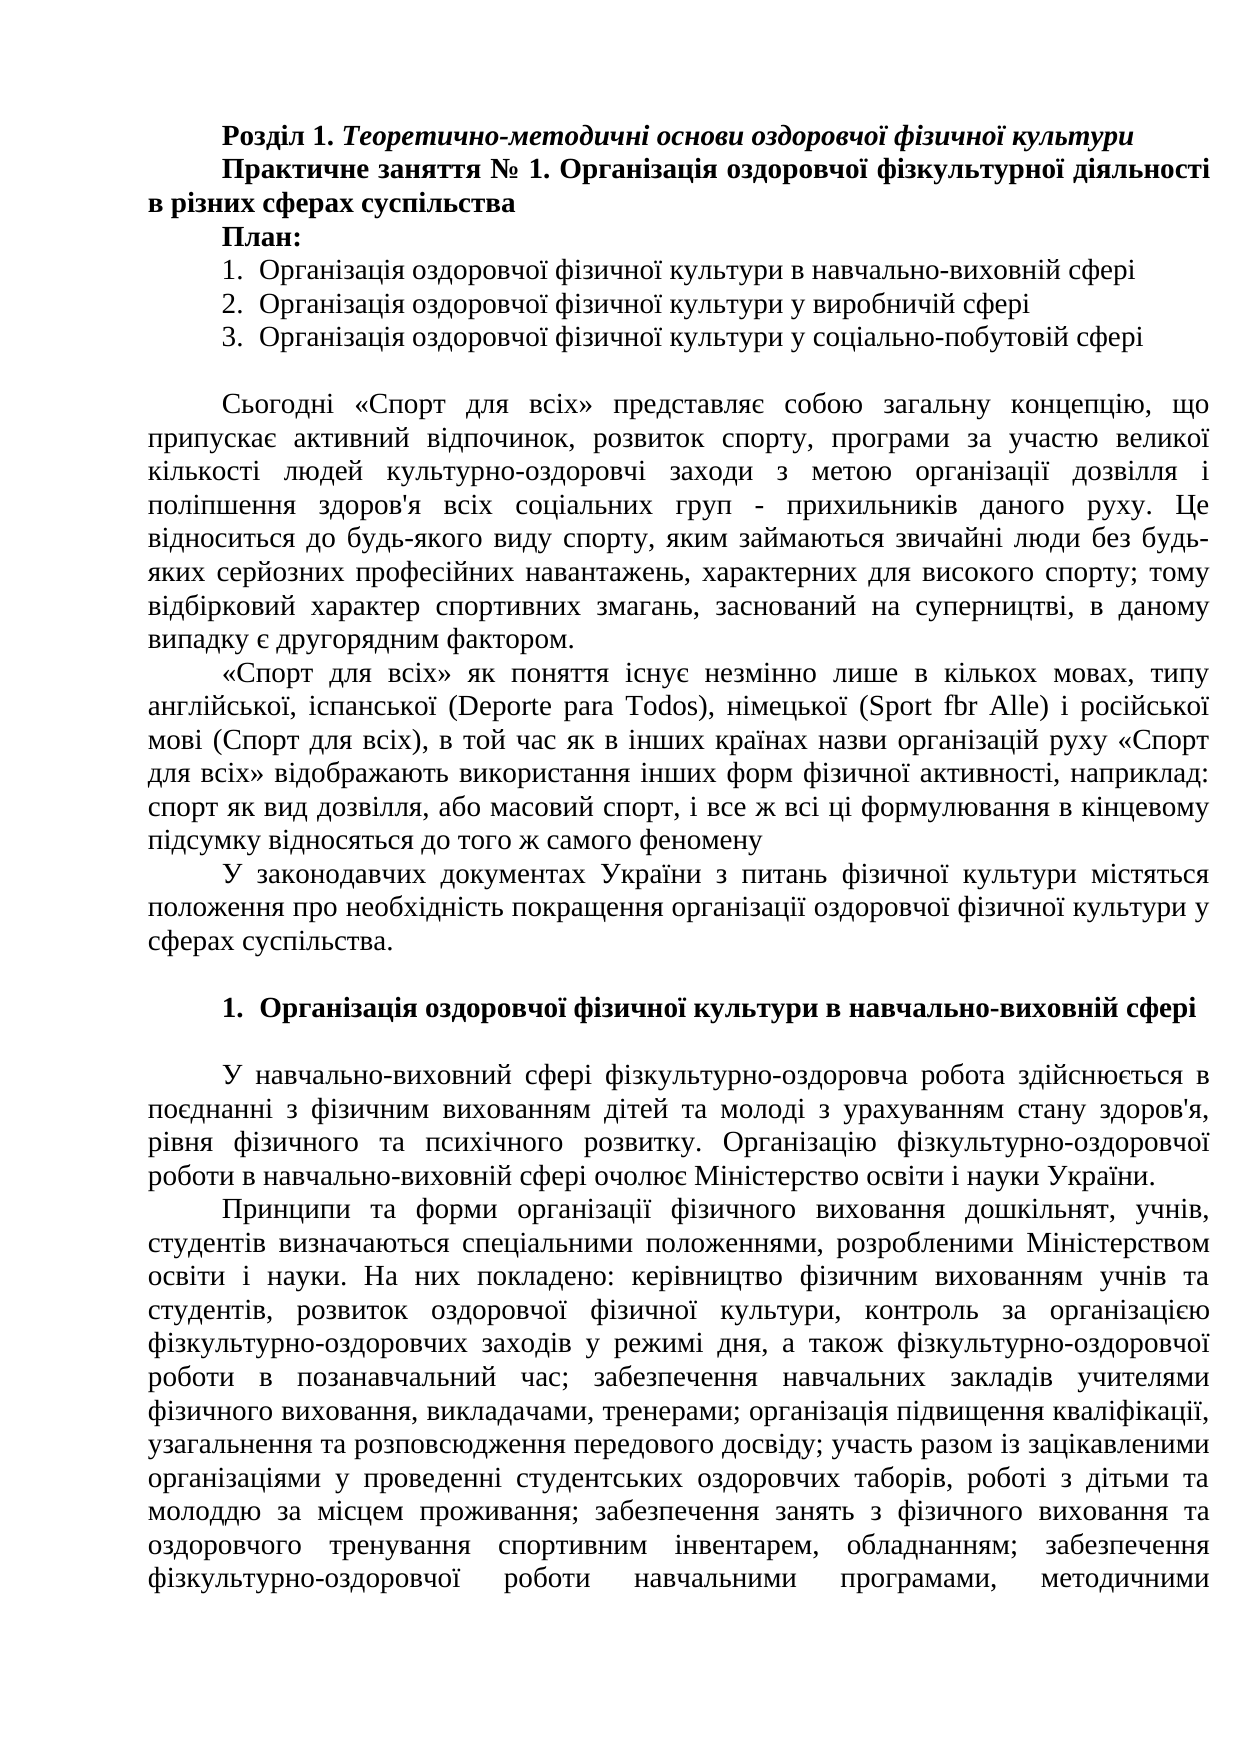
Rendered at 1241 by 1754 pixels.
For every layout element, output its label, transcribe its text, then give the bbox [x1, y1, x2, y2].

list Організація оздоровчої фізичної культури в навчально-виховній сфері [221, 252, 1211, 286]
text «Спорт для всіх» як поняття існує незмінно лише в кількох мовах, типу англійської, іспанської (Deporte para Todos), німецької (Sport fbr Alle) і російської мові (Спорт для всіх), в той час як в інших країнах назви організацій руху «Спорт для всіх» відображають використання інших форм фізичної активності, наприклад: спорт як вид дозвілля, або масовий спорт, і все ж всі ці формулювання в кінцевому підсумку відносяться до того ж самого феномену [148, 655, 1211, 856]
text Практичне заняття № 1. Організація оздоровчої фізкультурної діяльності в різних сферах суспільства [148, 152, 1211, 219]
list Організація оздоровчої фізичної культури у соціально-побутовій сфері [221, 319, 1211, 353]
text У навчально-виховний сфері фізкультурно-оздоровча робота здійснюється в поєднанні з фізичним вихованням дітей та молоді з урахуванням стану здоров'я, рівня фізичного та психічного розвитку. Організацію фізкультурно-оздоровчої роботи в навчально-виховній сфері очолює Міністерство освіти і науки України. [148, 1057, 1211, 1191]
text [148, 1191, 1211, 1594]
text У законодавчих документах України з питань фізичної культури містяться положення про необхідність покращення організації оздоровчої фізичної культури у сферах суспільства. [148, 856, 1211, 957]
list Організація оздоровчої фізичної культури у виробничій сфері [221, 286, 1211, 319]
list Організація оздоровчої фізичної культури в навчально-виховній сфері [222, 990, 1211, 1024]
text Розділ 1. Теоретично-методичні основи оздоровчої фізичної культури [148, 118, 1211, 152]
text План: [148, 219, 1211, 252]
text Сьогодні «Спорт для всіх» представляє собою загальну концепцію, що припускає активний відпочинок, розвиток спорту, програми за участю великої кількості людей культурно-оздоровчі заходи з метою організації дозвілля і поліпшення здоров'я всіх соціальних груп - прихильників даного руху. Це відноситься до будь-якого виду спорту, яким займаються звичайні люди без будь-яких серйозних професійних навантажень, характерних для високого спорту; тому відбірковий характер спортивних змагань, заснований на суперництві, в даному випадку є другорядним фактором. [148, 386, 1211, 655]
